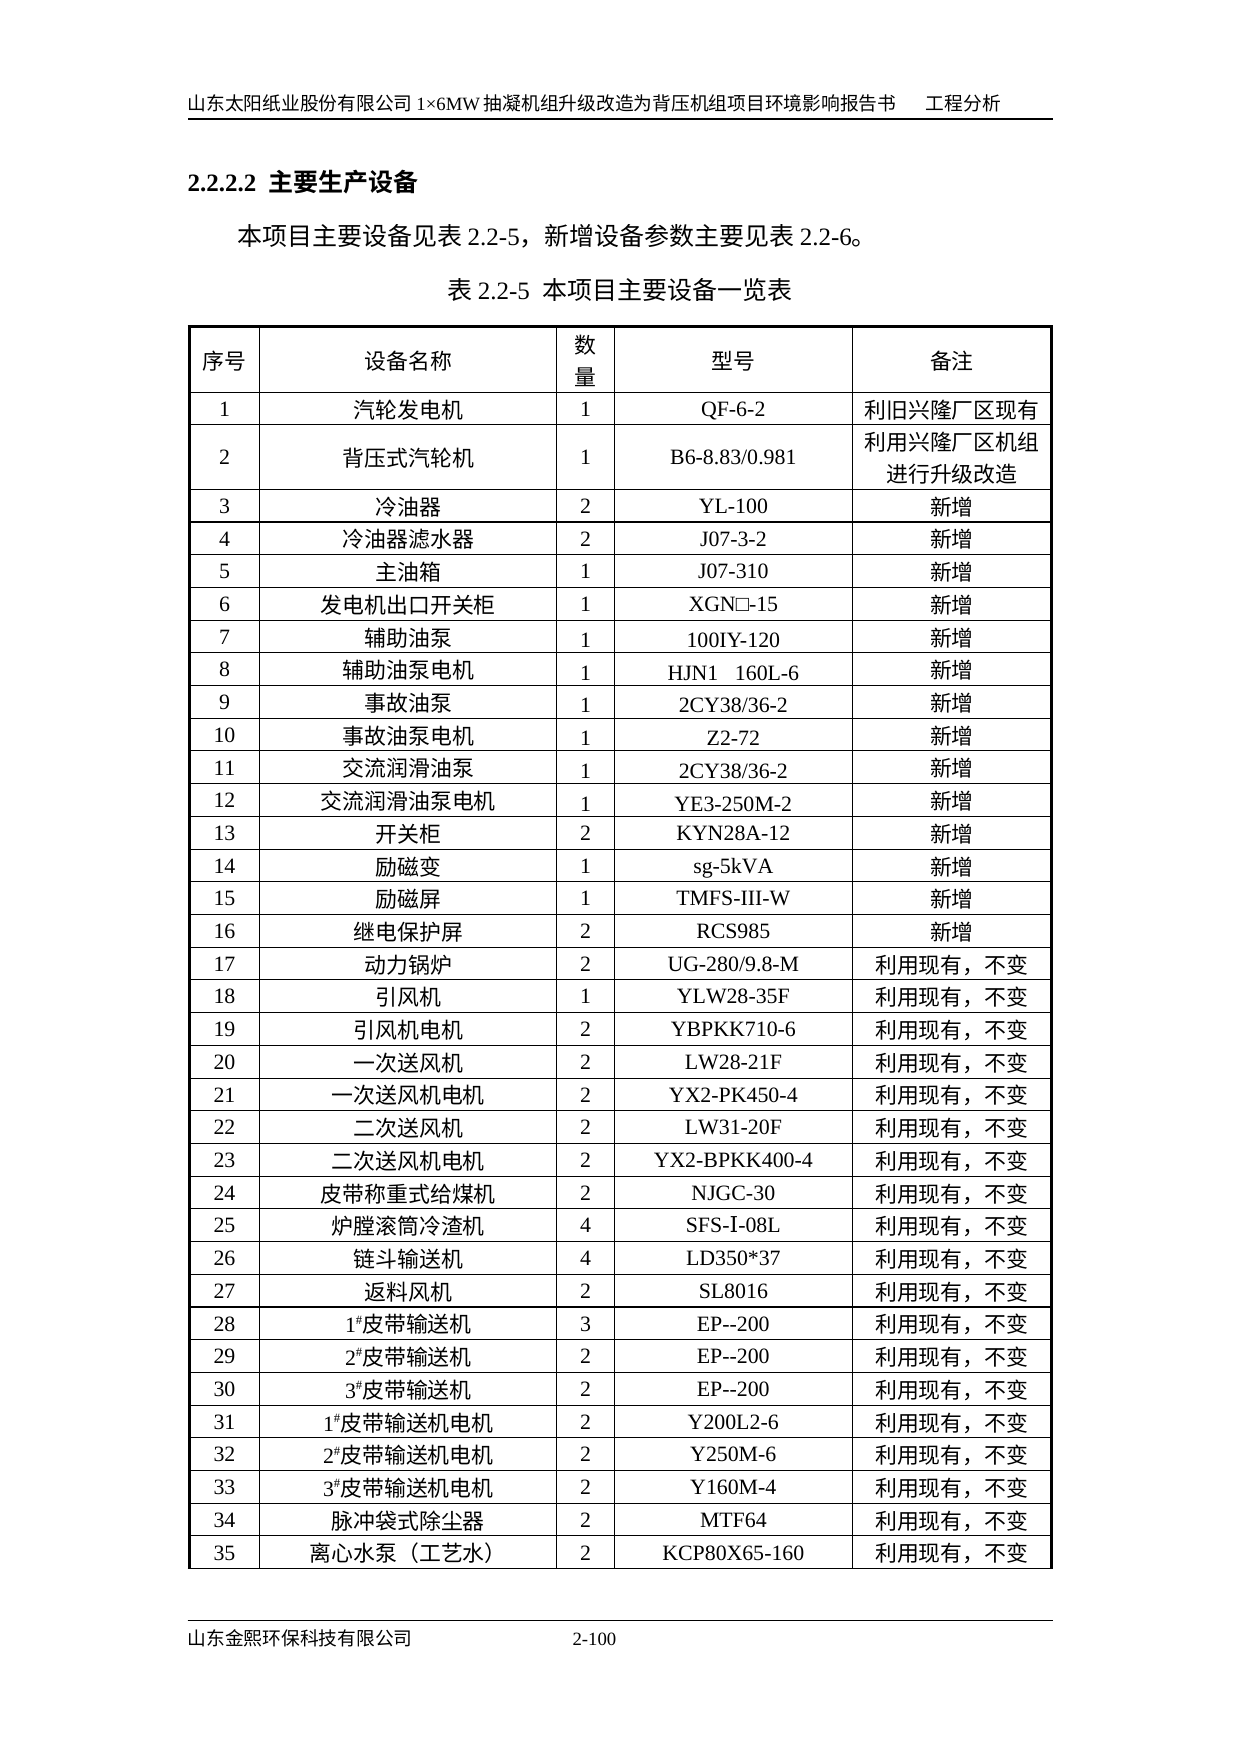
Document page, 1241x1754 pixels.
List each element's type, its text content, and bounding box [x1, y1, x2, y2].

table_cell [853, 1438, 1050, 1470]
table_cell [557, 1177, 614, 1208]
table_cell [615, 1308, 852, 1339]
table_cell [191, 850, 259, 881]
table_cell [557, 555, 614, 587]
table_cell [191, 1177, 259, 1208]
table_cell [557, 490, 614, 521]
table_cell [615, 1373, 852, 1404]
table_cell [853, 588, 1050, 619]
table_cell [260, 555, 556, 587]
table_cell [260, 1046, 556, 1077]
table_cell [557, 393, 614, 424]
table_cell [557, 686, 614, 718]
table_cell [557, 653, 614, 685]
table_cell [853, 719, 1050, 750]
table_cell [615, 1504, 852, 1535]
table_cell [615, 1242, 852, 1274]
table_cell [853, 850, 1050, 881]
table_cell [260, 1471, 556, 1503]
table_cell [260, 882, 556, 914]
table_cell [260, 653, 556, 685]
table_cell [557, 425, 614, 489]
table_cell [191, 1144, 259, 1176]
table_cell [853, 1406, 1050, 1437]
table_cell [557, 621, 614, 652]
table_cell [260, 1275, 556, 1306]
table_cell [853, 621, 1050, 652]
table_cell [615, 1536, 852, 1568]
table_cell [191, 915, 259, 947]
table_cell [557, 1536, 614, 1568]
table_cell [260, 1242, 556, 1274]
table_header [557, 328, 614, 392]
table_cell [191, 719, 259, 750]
text 本项目主要设备见表2.2-5，新增设备参数主要见表2.2-6。 [187, 216, 1053, 253]
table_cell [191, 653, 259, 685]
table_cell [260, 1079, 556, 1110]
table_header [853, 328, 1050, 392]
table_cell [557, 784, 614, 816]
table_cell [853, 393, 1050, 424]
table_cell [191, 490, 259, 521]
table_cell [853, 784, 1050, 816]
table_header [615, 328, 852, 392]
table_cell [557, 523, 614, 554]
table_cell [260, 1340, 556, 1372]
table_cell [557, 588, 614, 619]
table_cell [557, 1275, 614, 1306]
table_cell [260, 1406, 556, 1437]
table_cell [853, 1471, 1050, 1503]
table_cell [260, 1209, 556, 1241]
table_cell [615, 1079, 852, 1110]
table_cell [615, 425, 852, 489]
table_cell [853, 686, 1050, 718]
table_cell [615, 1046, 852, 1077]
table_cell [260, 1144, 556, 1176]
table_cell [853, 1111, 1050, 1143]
subtitle 2.2.2.2 主要生产设备 [187, 162, 1053, 198]
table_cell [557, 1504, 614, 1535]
text 表2.2-5 本项目主要设备一览表 [187, 271, 1053, 307]
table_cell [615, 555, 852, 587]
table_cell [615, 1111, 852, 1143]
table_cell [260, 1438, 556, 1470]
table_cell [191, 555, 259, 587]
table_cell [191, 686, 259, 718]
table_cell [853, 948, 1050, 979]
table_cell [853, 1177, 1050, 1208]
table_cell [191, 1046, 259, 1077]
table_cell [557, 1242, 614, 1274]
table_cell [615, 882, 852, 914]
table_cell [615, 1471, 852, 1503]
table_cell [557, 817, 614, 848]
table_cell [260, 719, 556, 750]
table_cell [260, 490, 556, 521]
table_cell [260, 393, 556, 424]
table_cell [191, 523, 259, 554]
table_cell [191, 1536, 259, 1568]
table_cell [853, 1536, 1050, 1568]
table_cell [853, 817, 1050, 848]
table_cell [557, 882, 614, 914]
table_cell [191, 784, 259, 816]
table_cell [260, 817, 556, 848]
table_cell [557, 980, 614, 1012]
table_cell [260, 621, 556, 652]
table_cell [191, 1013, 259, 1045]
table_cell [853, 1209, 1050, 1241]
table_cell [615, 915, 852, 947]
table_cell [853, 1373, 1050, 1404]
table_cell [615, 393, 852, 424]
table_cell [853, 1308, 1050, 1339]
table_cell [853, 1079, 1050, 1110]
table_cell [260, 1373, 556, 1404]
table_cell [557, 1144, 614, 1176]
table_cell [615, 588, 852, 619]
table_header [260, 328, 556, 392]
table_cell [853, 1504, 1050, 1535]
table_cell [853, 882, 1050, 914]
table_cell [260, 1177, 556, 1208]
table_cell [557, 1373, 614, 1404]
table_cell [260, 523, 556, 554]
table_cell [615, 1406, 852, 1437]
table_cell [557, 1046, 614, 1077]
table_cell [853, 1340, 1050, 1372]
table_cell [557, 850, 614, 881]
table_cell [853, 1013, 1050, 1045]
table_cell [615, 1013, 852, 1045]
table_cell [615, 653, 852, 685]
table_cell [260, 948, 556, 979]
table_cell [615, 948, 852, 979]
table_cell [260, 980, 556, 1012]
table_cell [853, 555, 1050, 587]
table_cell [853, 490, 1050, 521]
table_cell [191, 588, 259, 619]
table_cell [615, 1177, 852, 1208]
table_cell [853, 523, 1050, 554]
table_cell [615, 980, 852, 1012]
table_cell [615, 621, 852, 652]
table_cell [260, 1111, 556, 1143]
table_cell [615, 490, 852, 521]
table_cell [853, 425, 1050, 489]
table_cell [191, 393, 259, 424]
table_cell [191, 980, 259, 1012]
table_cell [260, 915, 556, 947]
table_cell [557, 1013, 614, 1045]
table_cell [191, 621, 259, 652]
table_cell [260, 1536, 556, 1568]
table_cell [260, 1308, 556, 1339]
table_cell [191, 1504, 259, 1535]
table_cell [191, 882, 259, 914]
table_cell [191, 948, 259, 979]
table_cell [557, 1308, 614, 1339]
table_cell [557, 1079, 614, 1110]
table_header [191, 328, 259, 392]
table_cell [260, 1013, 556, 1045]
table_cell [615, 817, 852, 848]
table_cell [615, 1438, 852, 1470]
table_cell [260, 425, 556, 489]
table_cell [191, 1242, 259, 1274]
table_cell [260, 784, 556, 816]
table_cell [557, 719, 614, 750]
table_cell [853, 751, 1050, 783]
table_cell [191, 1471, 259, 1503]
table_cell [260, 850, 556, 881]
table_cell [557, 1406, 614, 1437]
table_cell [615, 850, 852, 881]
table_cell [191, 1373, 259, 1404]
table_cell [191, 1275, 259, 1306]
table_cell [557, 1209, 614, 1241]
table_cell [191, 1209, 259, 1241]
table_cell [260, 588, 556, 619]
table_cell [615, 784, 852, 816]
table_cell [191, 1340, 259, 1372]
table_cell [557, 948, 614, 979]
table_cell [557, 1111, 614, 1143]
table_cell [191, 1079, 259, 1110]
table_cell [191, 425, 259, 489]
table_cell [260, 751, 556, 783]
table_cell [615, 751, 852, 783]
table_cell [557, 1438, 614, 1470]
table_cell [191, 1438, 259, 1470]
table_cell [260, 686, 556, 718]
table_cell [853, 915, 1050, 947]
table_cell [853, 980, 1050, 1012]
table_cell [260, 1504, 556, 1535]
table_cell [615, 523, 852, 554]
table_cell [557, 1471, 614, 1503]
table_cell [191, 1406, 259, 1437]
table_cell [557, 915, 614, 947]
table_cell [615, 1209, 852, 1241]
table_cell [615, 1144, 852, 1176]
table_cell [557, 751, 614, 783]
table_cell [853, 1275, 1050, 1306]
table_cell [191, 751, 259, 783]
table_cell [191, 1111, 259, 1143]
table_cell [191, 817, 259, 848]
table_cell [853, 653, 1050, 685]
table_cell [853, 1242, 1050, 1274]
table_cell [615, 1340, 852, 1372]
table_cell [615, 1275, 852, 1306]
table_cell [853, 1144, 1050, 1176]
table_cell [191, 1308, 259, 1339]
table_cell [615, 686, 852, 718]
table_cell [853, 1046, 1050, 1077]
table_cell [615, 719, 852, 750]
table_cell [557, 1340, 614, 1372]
